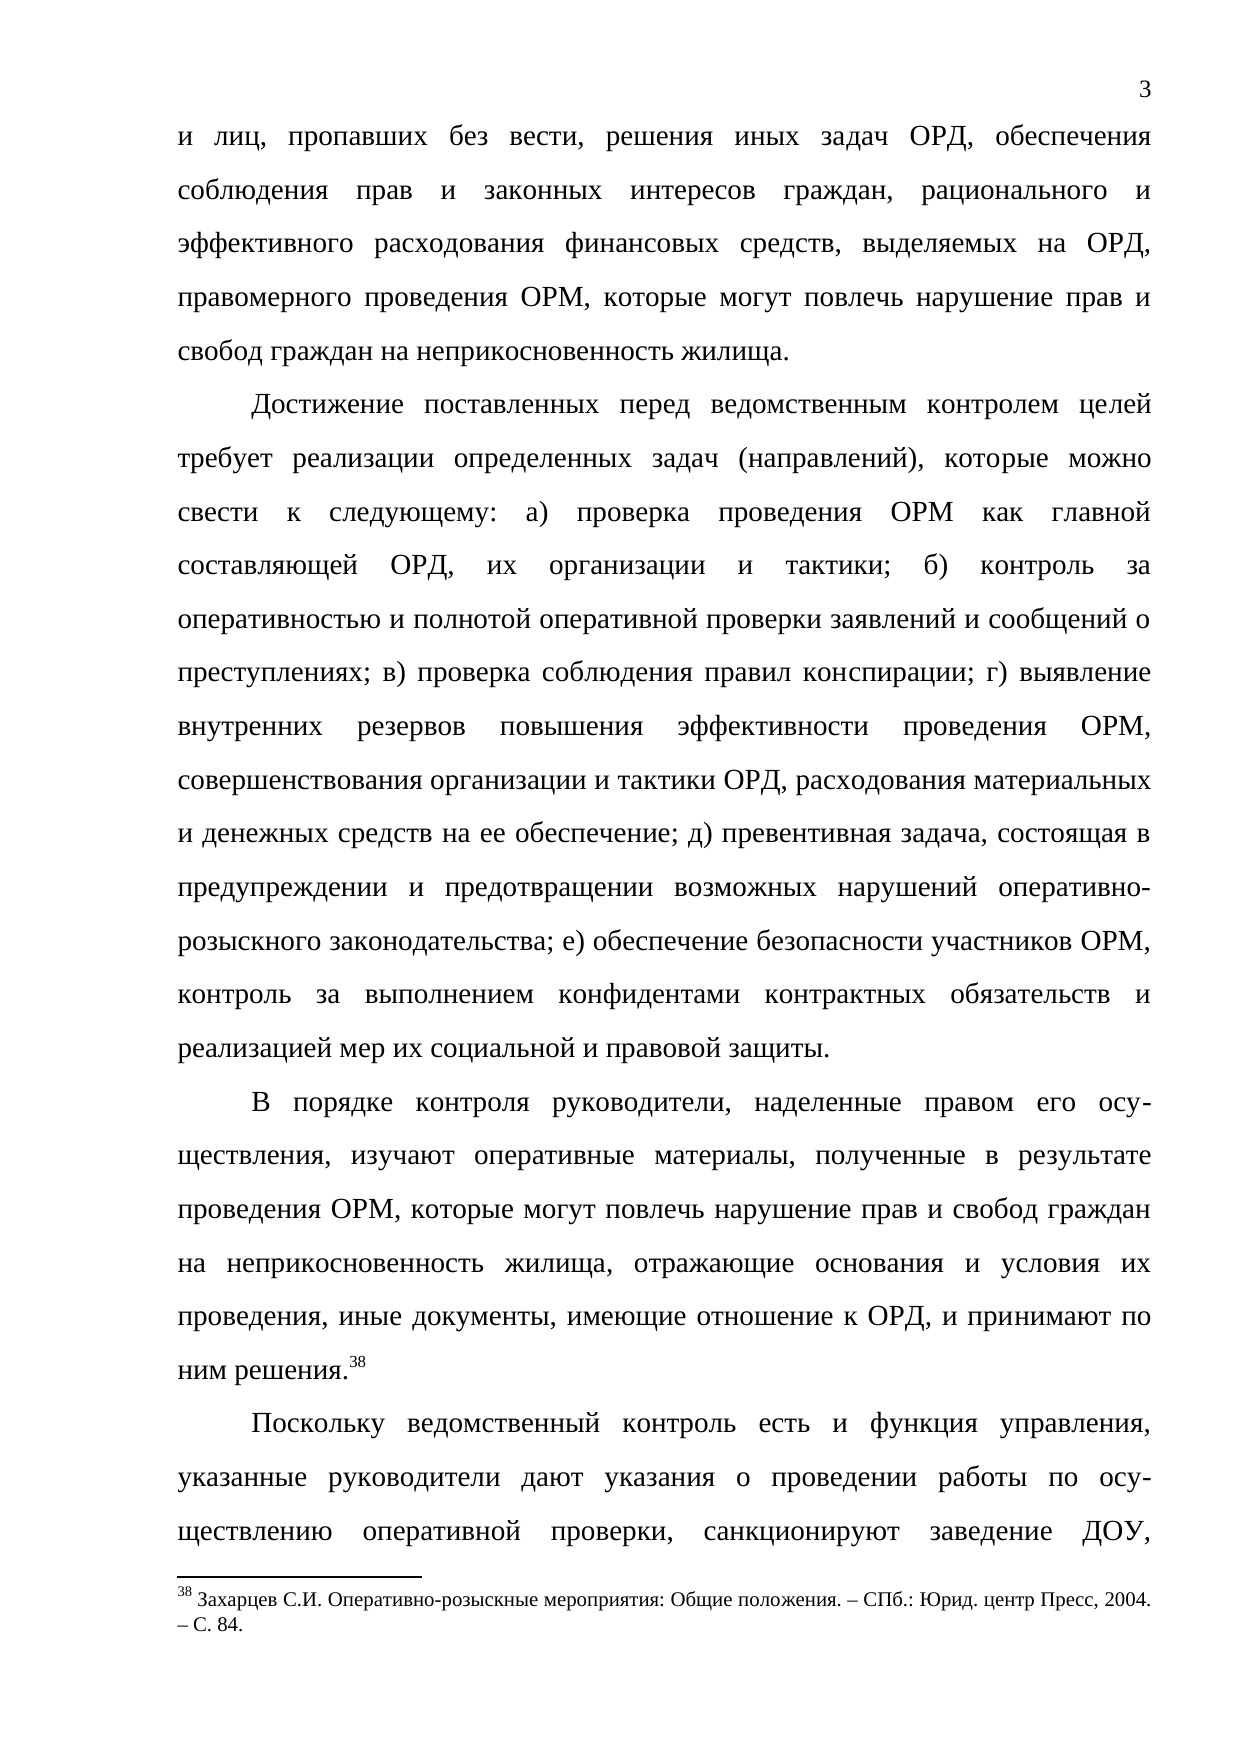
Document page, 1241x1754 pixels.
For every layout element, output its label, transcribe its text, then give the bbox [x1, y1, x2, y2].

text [177, 1406, 1152, 1546]
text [177, 118, 1152, 366]
text В порядке контроля руководители, наделенные правом его осуществления, изучают оперативные материалы, полученные в результате проведения ОРМ, которые могут повлечь нарушение прав и свобод граждан на неприкосновенность жилища, отражающие основания и условия их проведения, иные документы, имеющие отношение к ОРД, и принимают по ним решения. [177, 1084, 1152, 1386]
text Достижение поставленных перед ведомственным контролем целей требует реализации определенных задач (направлений), которые можно свести к следующему: а) проверка проведения ОРМ как главной составляющей ОРД, их организации и тактики; б) контроль за оперативностью и полнотой оперативной проверки заявлений и сообщений о преступлениях; в) проверка соблюдения правил конспирации; г) выявление внутренних резервов повышения эффективности проведения ОРМ, совершенствования организации и тактики ОРД, расходования материальных и денежных средств на ее обеспечение; д) превентивная задача, состоящая в предупреждении и предотвращении возможных нарушений оперативно-розыскного законодательства; е) обеспечение безопасности участников ОРМ, контроль за выполнением конфидентами контрактных обязательств и реализацией мер их социальной и правовой защиты. [177, 386, 1152, 1064]
